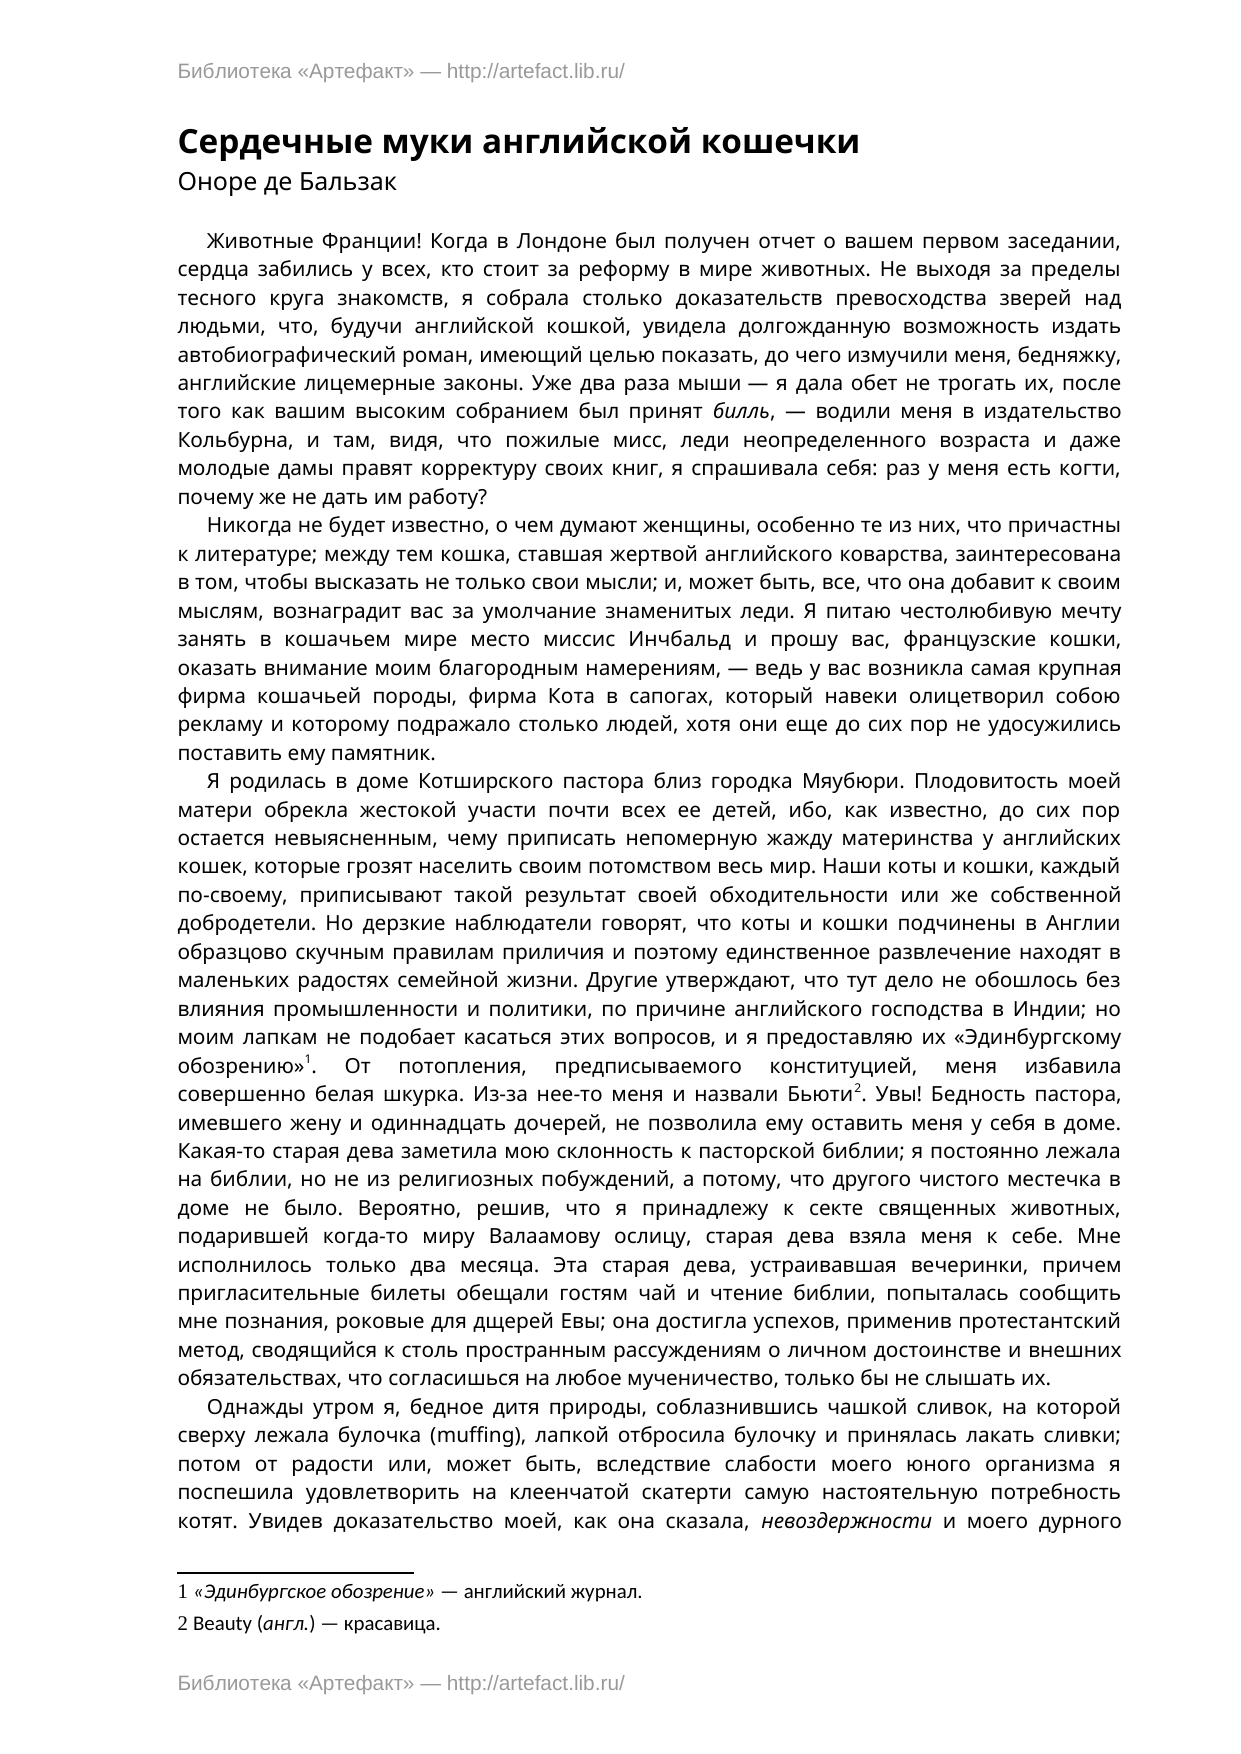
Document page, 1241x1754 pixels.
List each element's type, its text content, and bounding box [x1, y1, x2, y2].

text Животные Франции! Когда в Лондоне был получен отчет о вашем первом заседании, сердца забились у всех, кто стоит за реформу в мире животных. Не выходя за пределы тесного круга знакомств, я собрала столько доказательств превосходства зверей над людьми, что, будучи английской кошкой, увидела долгожданную возможность издать автобиографический роман, имеющий целью показать, до чего измучили меня, бедняжку, английские лицемерные законы. Уже два раза мыши — я дала обет не трогать их, после того как вашим высоким собранием был принят билль, — водили меня в издательство Кольбурна, и там, видя, что пожилые мисс, леди неопределенного возраста и даже молодые дамы правят корректуру своих книг, я спрашивала себя: раз у меня есть когти, почему же не дать им работу? [177, 226, 1122, 510]
subtitle Оноре де Бальзак [177, 163, 1122, 198]
text Я родилась в доме Котширского пастора близ городка Мяубюри. Плодовитость моей матери обрекла жестокой участи почти всех ее детей, ибо, как известно, до сих пор остается невыясненным, чему приписать непомерную жажду материнства у английских кошек, которые грозят населить своим потомством весь мир. Наши коты и кошки, каждый по-своему, приписывают такой результат своей обходительности или же собственной добродетели. Но дерзкие наблюдатели говорят, что коты и кошки подчинены в Англии образцово скучным правилам приличия и поэтому единственное развлечение находят в маленьких радостях семейной жизни. Другие утверждают, что тут дело не обошлось без влияния промышленности и политики, по причине английского господства в Индии; но моим лапкам не подобает касаться этих вопросов, и я предоставляю их «Эдинбургскому обозрению». От потопления, предписываемого конституцией, меня избавила совершенно белая шкурка. Из-за нее-то меня и назвали Бьюти. Увы! Бедность пастора, имевшего жену и одиннадцать дочерей, не позволила ему оставить меня у себя в доме. Какая-то старая дева заметила мою склонность к пасторской библии; я постоянно лежала на библии, но не из религиозных побуждений, а потому, что другого чистого местечка в доме не было. Вероятно, решив, что я принадлежу к секте священных животных, подарившей когда-то миру Валаамову ослицу, старая дева взяла меня к себе. Мне исполнилось только два месяца. Эта старая дева, устраивавшая вечеринки, причем пригласительные билеты обещали гостям чай и чтение библии, попыталась сообщить мне познания, роковые для дщерей Евы; она достигла успехов, применив протестантский метод, сводящийся к столь пространным рассуждениям о личном достоинстве и внешних обязательствах, что согласишься на любое мученичество, только бы не слышать их. [177, 766, 1122, 1392]
subtitle Сердечные муки английской кошечки [177, 118, 1122, 163]
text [177, 1392, 1122, 1534]
text Никогда не будет известно, о чем думают женщины, особенно те из них, что причастны к литературе; между тем кошка, ставшая жертвой английского коварства, заинтересована в том, чтобы высказать не только свои мысли; и, может быть, все, что она добавит к своим мыслям, вознаградит вас за умолчание знаменитых леди. Я питаю честолюбивую мечту занять в кошачьем мире место миссис Инчбальд и прошу вас, французские кошки, оказать внимание моим благородным намерениям, — ведь у вас возникла самая крупная фирма кошачьей породы, фирма Кота в сапогах, который навеки олицетворил собою рекламу и которому подражало столько людей, хотя они еще до сих пор не удосужились поставить ему памятник. [177, 510, 1122, 766]
